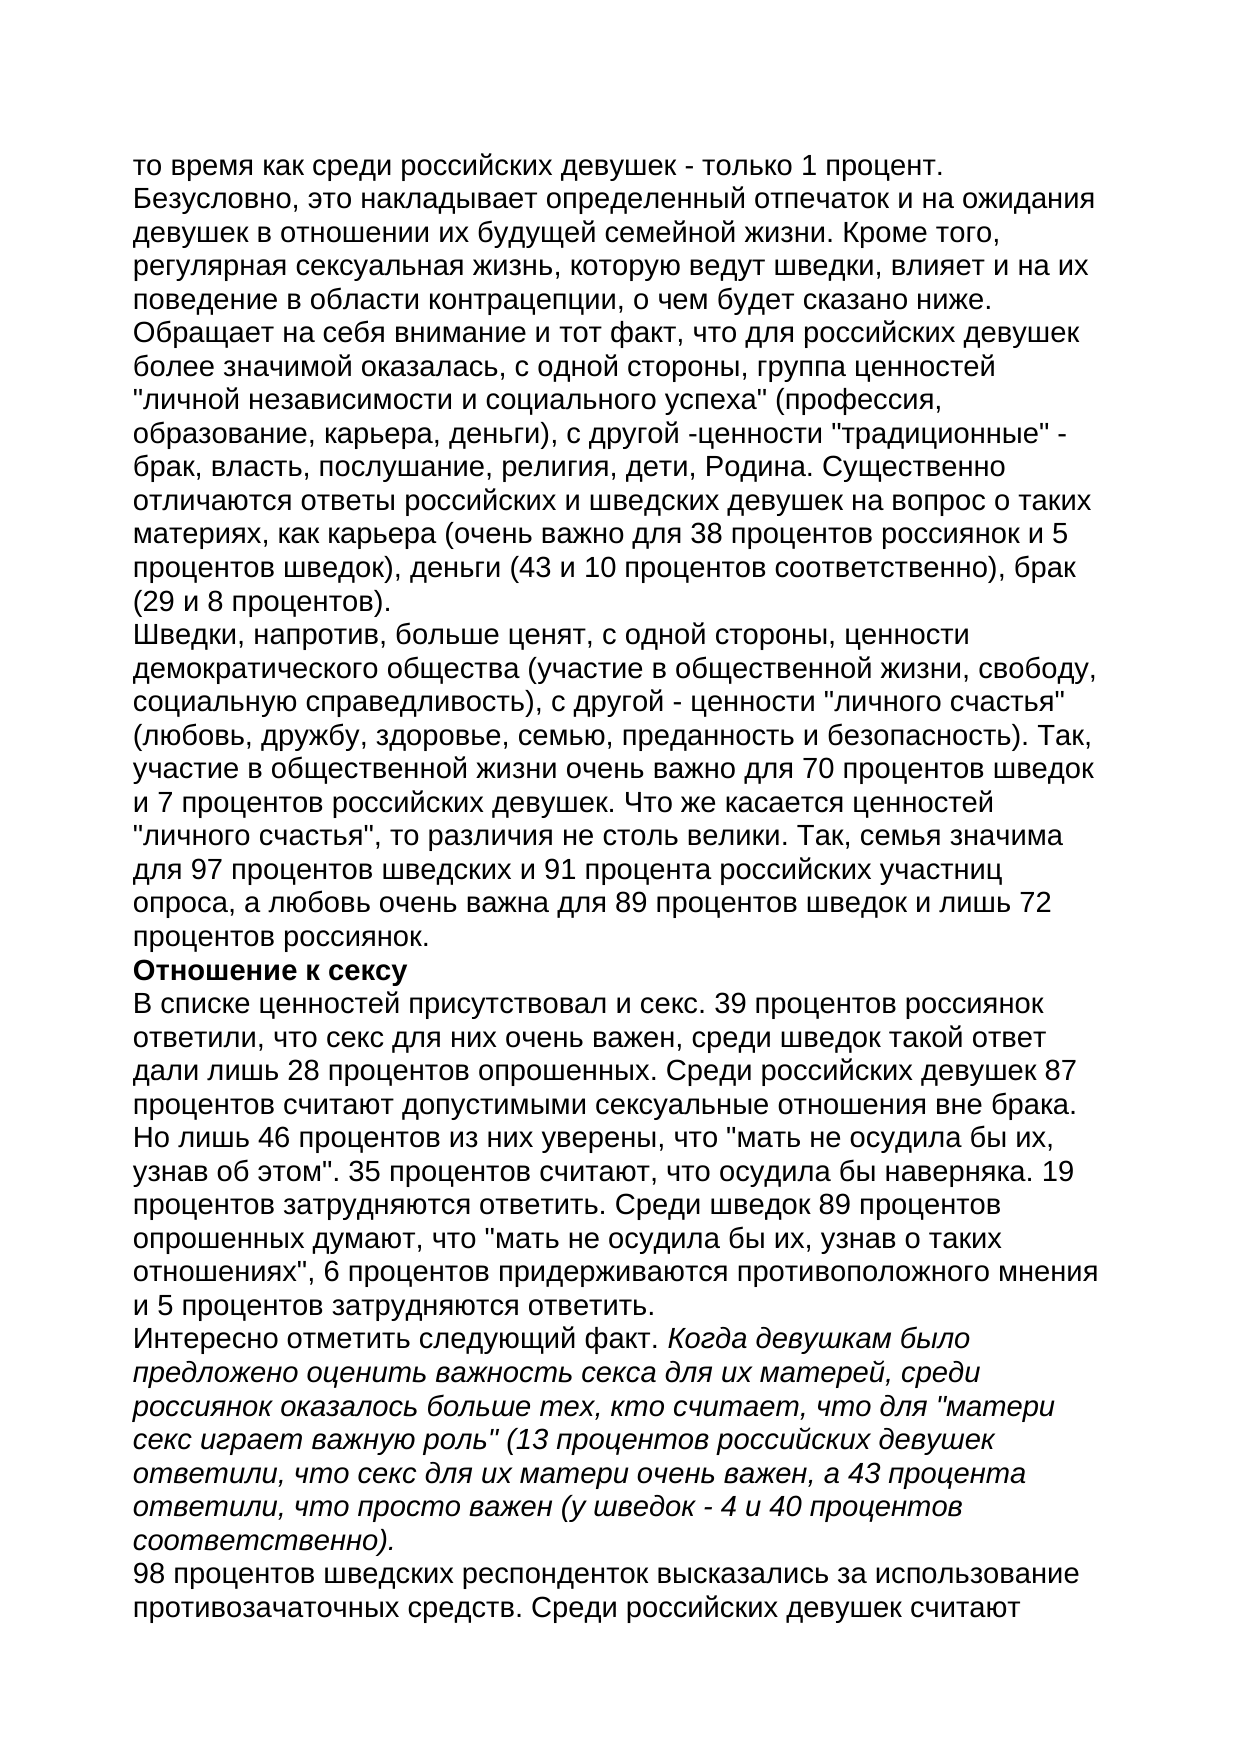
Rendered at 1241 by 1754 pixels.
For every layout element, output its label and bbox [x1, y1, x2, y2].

text [133, 148, 1108, 1623]
